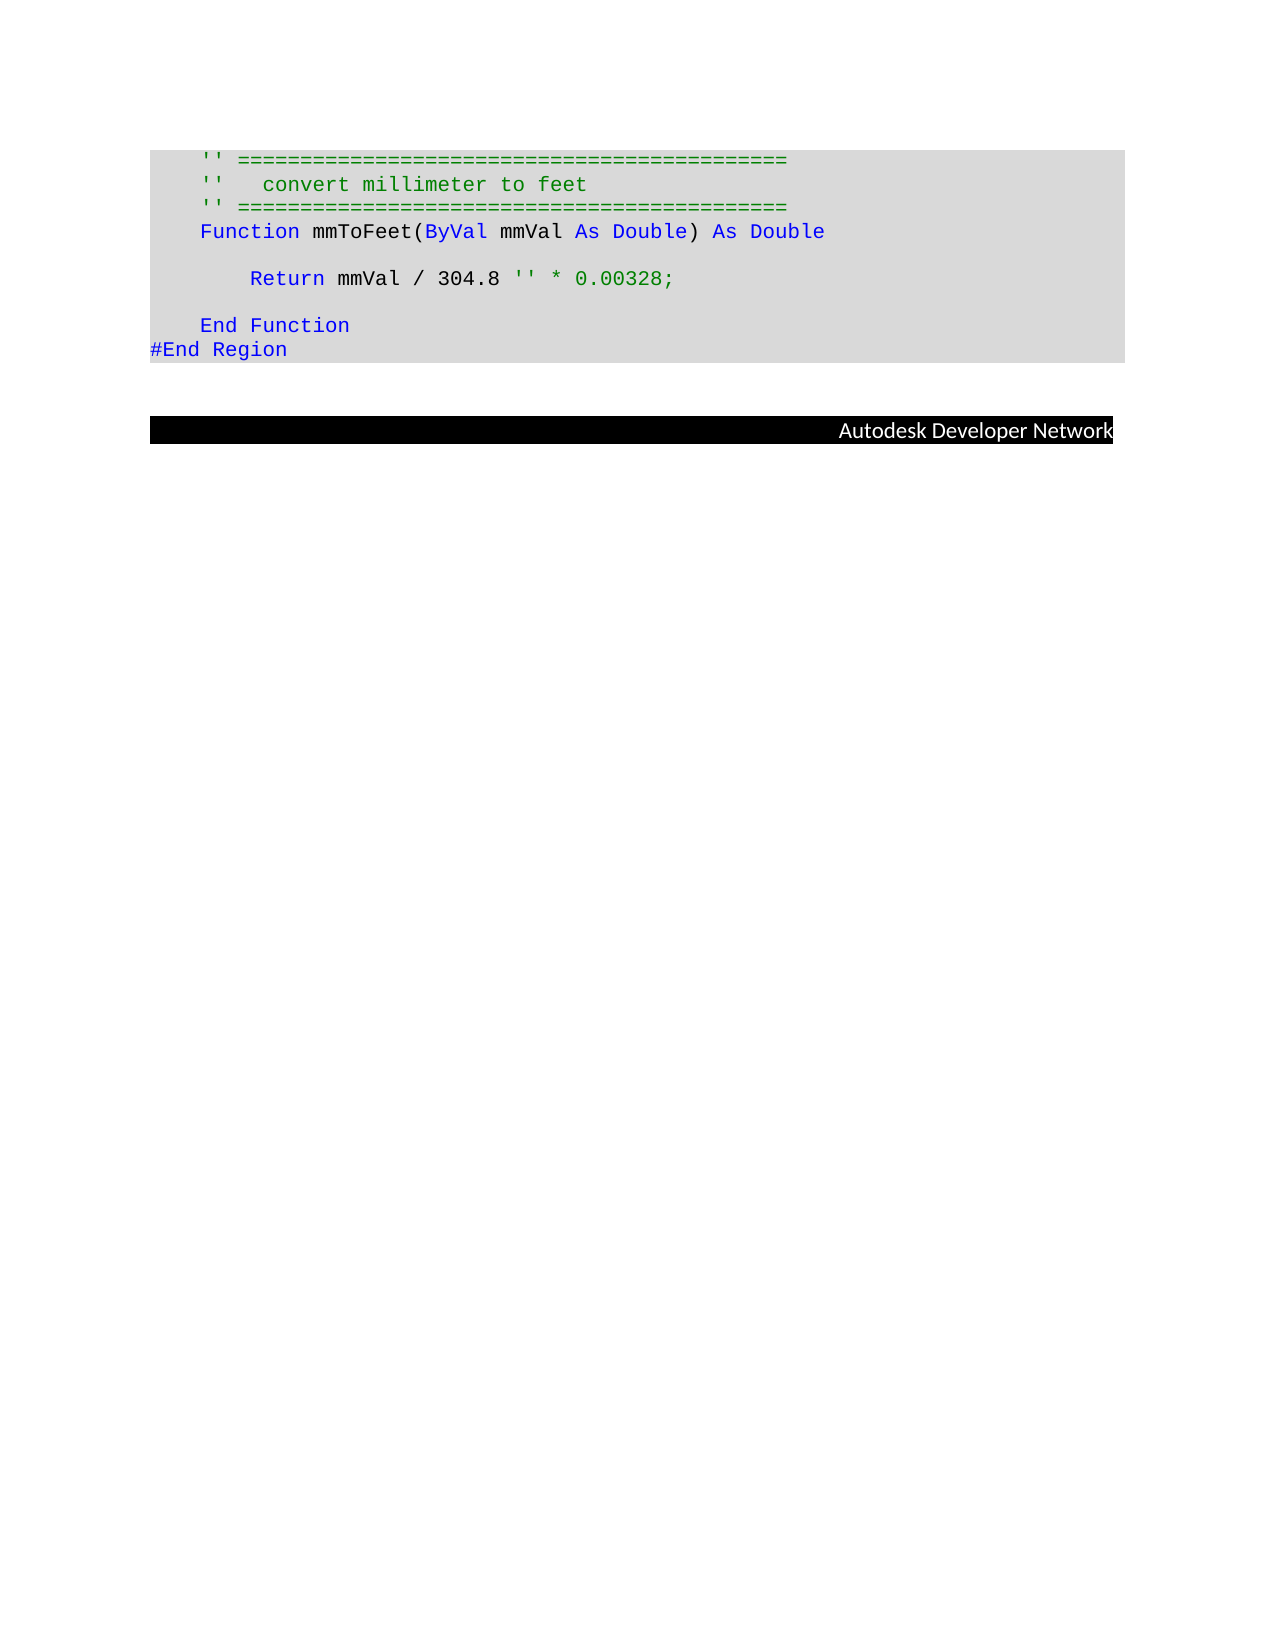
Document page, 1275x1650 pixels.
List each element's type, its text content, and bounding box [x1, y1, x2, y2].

text '' ============================================ [150, 150, 1125, 174]
text End Function [150, 316, 1125, 339]
text '' convert millimeter to feet [150, 174, 1125, 197]
text #End Region [150, 339, 1125, 363]
text '' ============================================ [150, 197, 1125, 221]
text Autodesk Developer Network [150, 416, 1113, 444]
text Return mmVal / 304.8 '' * 0.00328; [150, 268, 1125, 292]
text Function mmToFeet(ByVal mmVal As Double) As Double [150, 221, 1125, 244]
